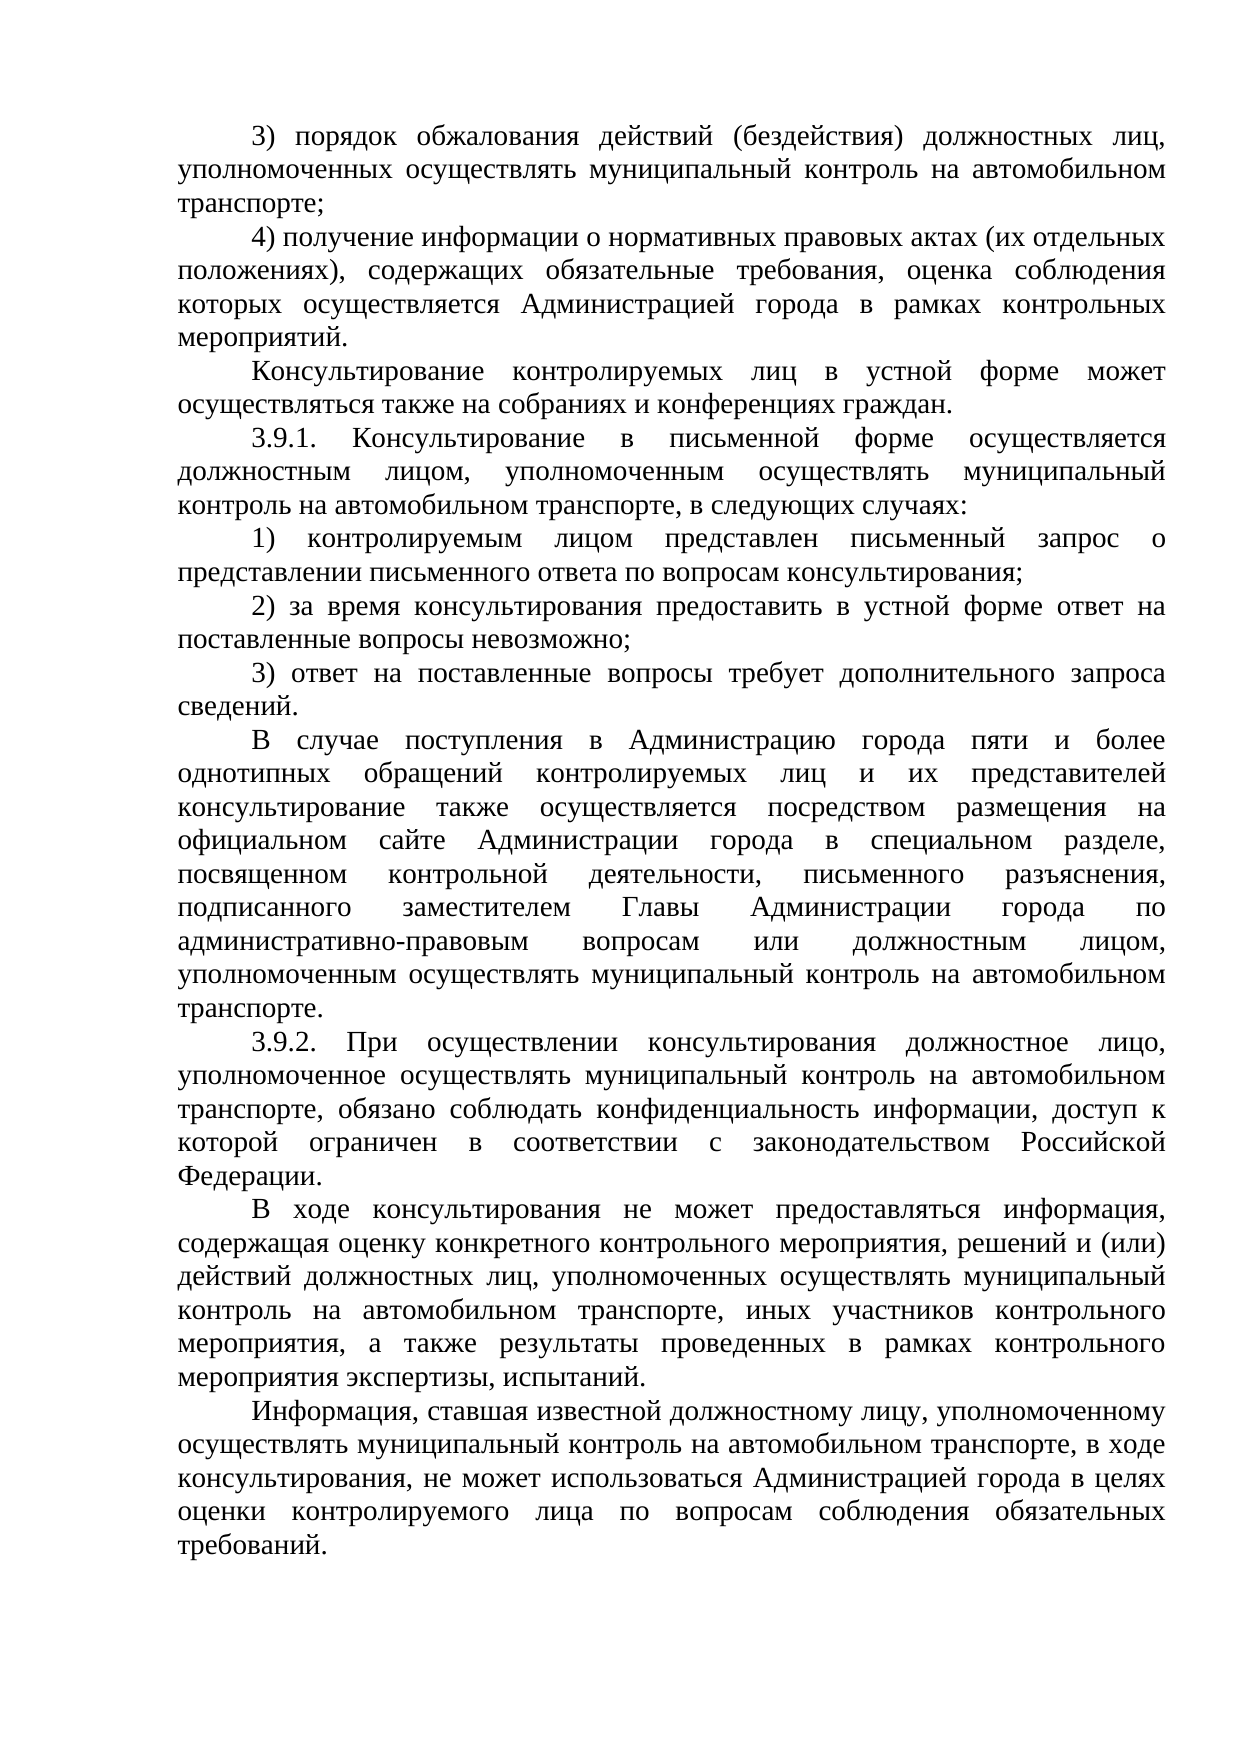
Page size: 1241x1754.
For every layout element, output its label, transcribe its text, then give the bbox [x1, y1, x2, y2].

text 3.9.1. Консультирование в письменной форме осуществляется должностным лицом, уполномоченным осуществлять муниципальный контроль на автомобильном транспорте, в следующих случаях: [177, 420, 1167, 521]
text В ходе консультирования не может предоставляться информация, содержащая оценку конкретного контрольного мероприятия, решений и (или) действий должностных лиц, уполномоченных осуществлять муниципальный контроль на автомобильном транспорте, иных участников контрольного мероприятия, а также результаты проведенных в рамках контрольного мероприятия экспертизы, испытаний. [177, 1191, 1167, 1393]
text Консультирование контролируемых лиц в устной форме может осуществляться также на собраниях и конференциях граждан. [177, 353, 1167, 420]
text Информация, ставшая известной должностному лицу, уполномоченному осуществлять муниципальный контроль на автомобильном транспорте, в ходе консультирования, не может использоваться Администрацией города в целях оценки контролируемого лица по вопросам соблюдения обязательных требований. [177, 1393, 1167, 1560]
text 1) контролируемым лицом представлен письменный запрос о представлении письменного ответа по вопросам консультирования; [177, 521, 1167, 588]
text 2) за время консультирования предоставить в устной форме ответ на поставленные вопросы невозможно; [177, 588, 1167, 655]
text В случае поступления в Администрацию города пяти и более однотипных обращений контролируемых лиц и их представителей консультирование также осуществляется посредством размещения на официальном сайте Администрации города в специальном разделе, посвященном контрольной деятельности, письменного разъяснения, подписанного заместителем Главы Администрации города по административно-правовым вопросам или должностным лицом, уполномоченным осуществлять муниципальный контроль на автомобильном транспорте. [177, 722, 1167, 1024]
text 4) получение информации о нормативных правовых актах (их отдельных положениях), содержащих обязательные требования, оценка соблюдения которых осуществляется Администрацией города в рамках контрольных мероприятий. [177, 219, 1167, 353]
text 3) порядок обжалования действий (бездействия) должностных лиц, уполномоченных осуществлять муниципальный контроль на автомобильном транспорте; [177, 118, 1167, 219]
text 3.9.2. При осуществлении консультирования должностное лицо, уполномоченное осуществлять муниципальный контроль на автомобильном транспорте, обязано соблюдать конфиденциальность информации, доступ к которой ограничен в соответствии с законодательством Российской Федерации. [177, 1024, 1167, 1191]
text 3) ответ на поставленные вопросы требует дополнительного запроса сведений. [177, 655, 1167, 722]
